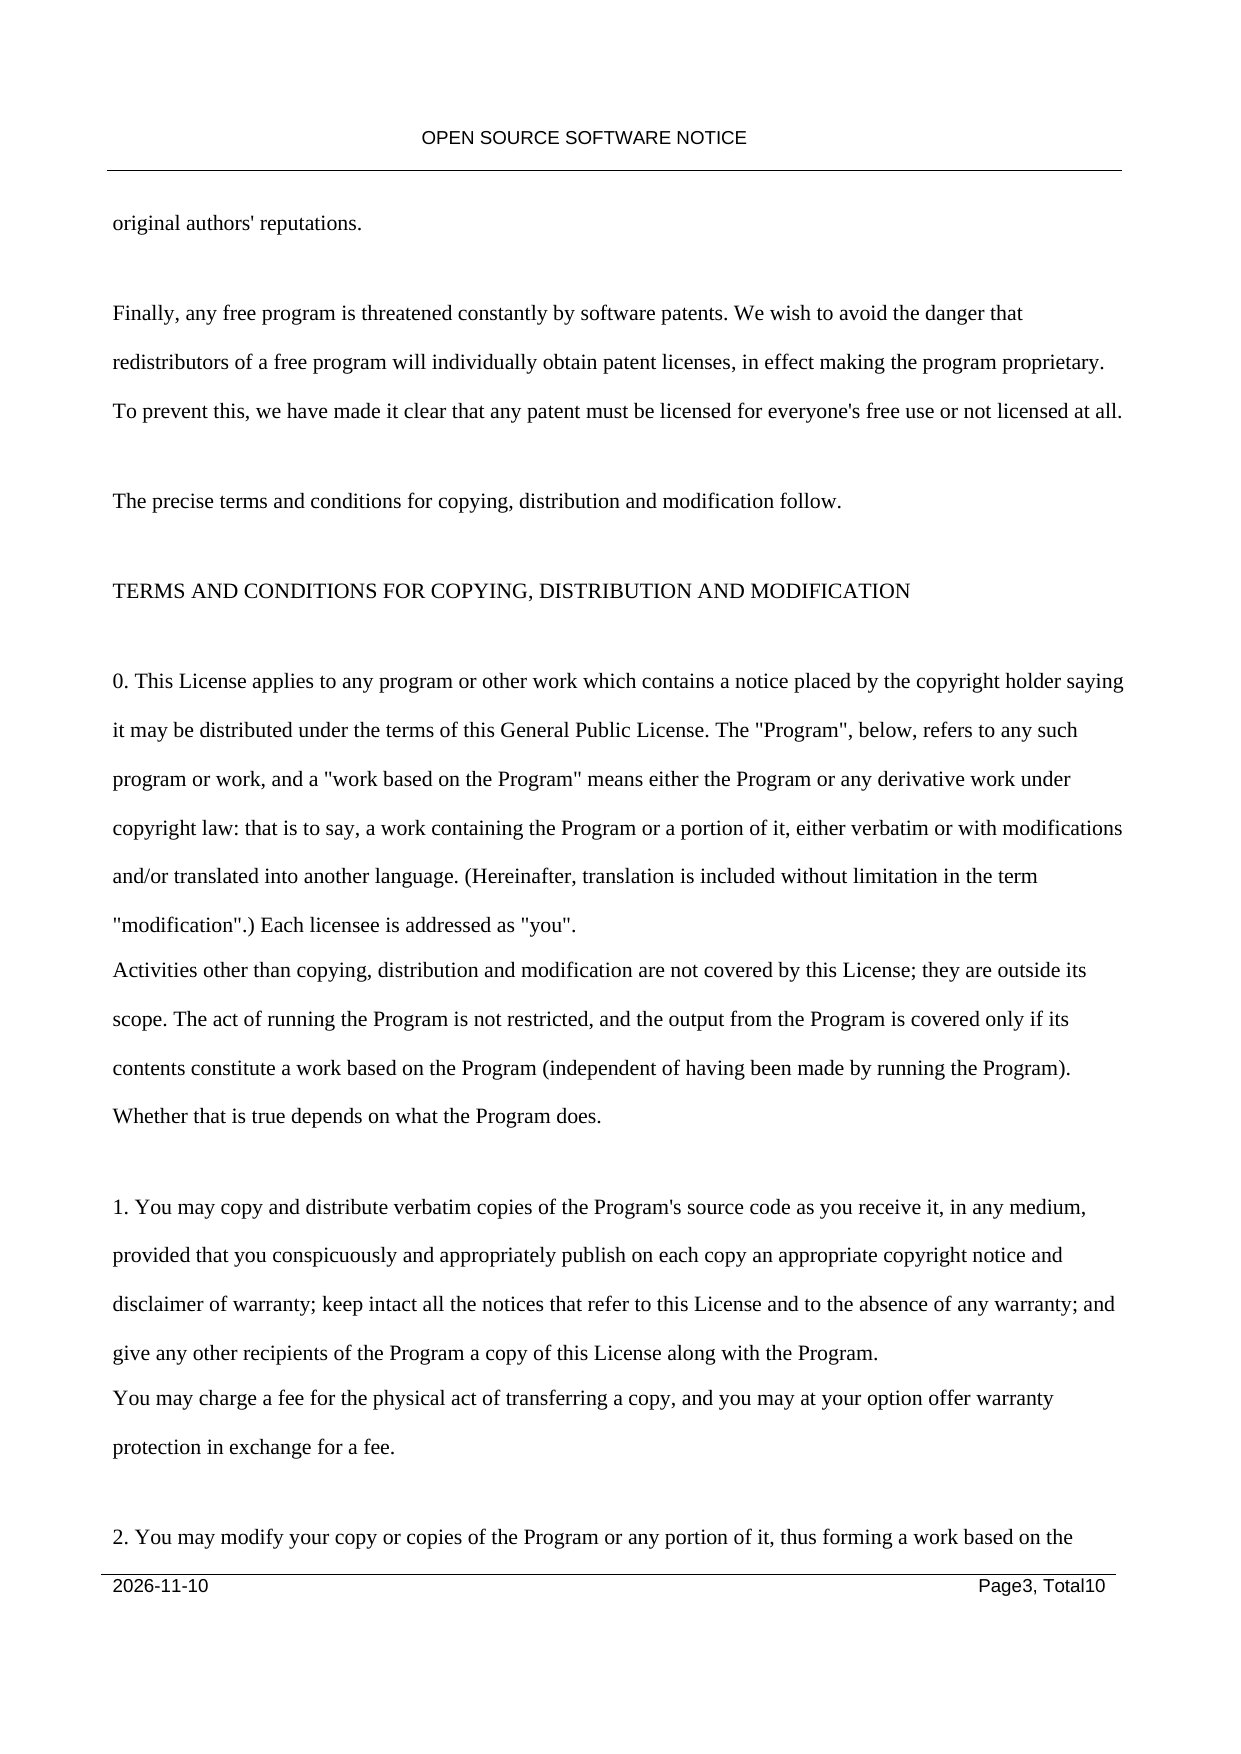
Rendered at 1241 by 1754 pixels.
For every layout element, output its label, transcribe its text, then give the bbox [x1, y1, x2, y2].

text The precise terms and conditions for copying, distribution and modification follow. [112, 484, 1128, 517]
text Finally, any free program is threatened constantly by software patents. We wish to avoid the danger that redistributors of a free program will individually obtain patent licenses, in effect making the program proprietary. To prevent this, we have made it clear that any patent must be licensed for everyone's free use or not licensed at all. [112, 297, 1128, 427]
text 0. This License applies to any program or other work which contains a notice placed by the copyright holder saying it may be distributed under the terms of this General Public License. The "Program", below, refers to any such program or work, and a "work based on the Program" means either the Program or any derivative work under copyright law: that is to say, a work containing the Program or a portion of it, either verbatim or with modifications and/or translated into another language. (Hereinafter, translation is included without limitation in the term "modification".) Each licensee is addressed as "you". [112, 665, 1128, 941]
text Activities other than copying, distribution and modification are not covered by this License; they are outside its scope. The act of running the Program is not restricted, and the output from the Program is covered only if its contents constitute a work based on the Program (independent of having been made by running the Program). Whether that is true depends on what the Program does. [112, 953, 1128, 1132]
text TERMS AND CONDITIONS FOR COPYING, DISTRIBUTION AND MODIFICATION [112, 574, 1128, 607]
text You may charge a fee for the physical act of transferring a copy, and you may at your option offer warranty protection in exchange for a fee. [112, 1381, 1128, 1463]
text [112, 1520, 1128, 1553]
text 1. You may copy and distribute verbatim copies of the Program's source code as you receive it, in any medium, provided that you conspicuously and appropriately publish on each copy an appropriate copyright notice and disclaimer of warranty; keep intact all the notices that refer to this License and to the absence of any warranty; and give any other recipients of the Program a copy of this License along with the Program. [112, 1190, 1128, 1369]
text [112, 206, 1128, 239]
